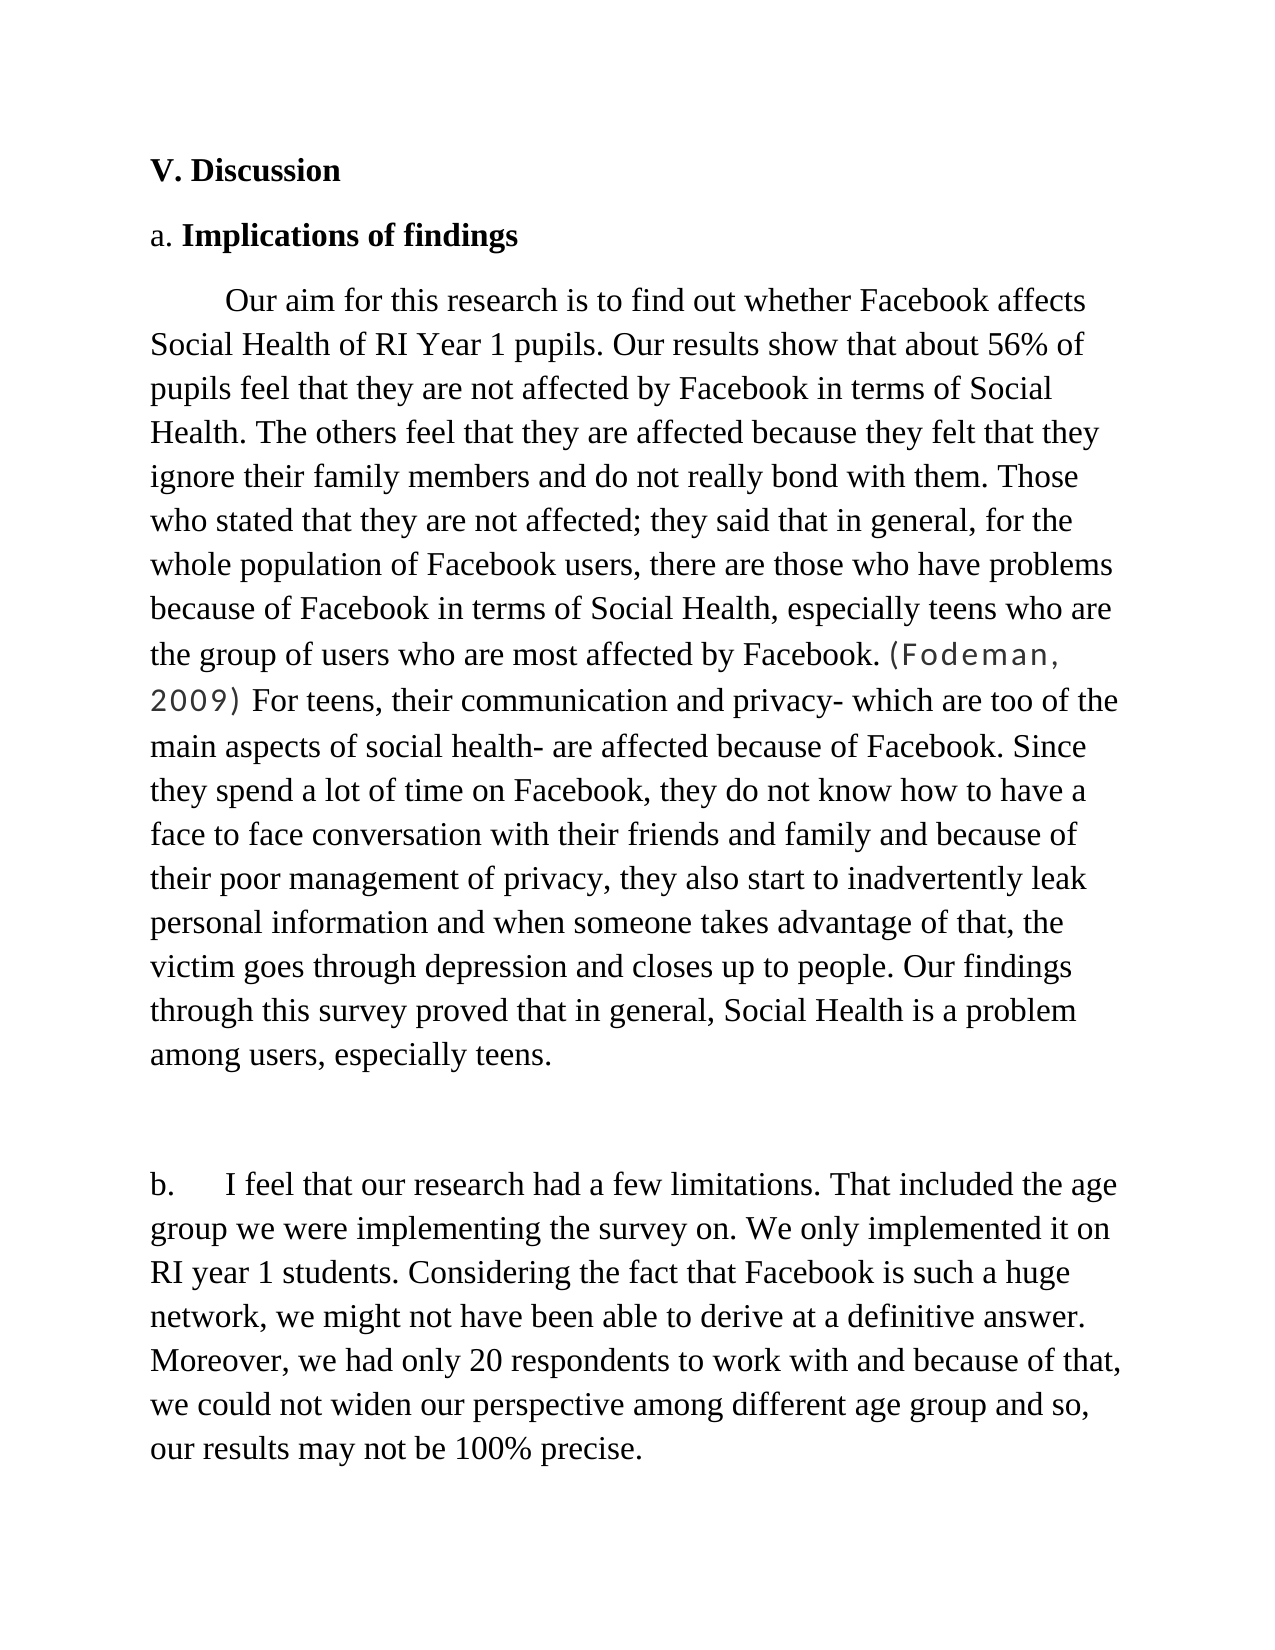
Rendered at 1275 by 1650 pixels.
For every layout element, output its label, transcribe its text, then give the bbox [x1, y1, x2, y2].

text b. I feel that our research had a few limitations. That included the age group we were implementing the survey on. We only implemented it on RI year 1 students. Considering the fact that Facebook is such a huge network, we might not have been able to derive at a definitive answer. Moreover, we had only 20 respondents to work with and because of that, we could not widen our perspective among different age group and so, our results may not be 100% precise. [150, 1164, 1125, 1467]
text a. Implications of findings [150, 215, 1125, 253]
text V. Discussion [150, 150, 1125, 188]
text Our aim for this research is to find out whether Facebook affects Social Health of RI Year 1 pupils. Our results show that about 56% of pupils feel that they are not affected by Facebook in terms of Social Health. The others feel that they are affected because they felt that they ignore their family members and do not really bond with them. Those who stated that they are not affected; they said that in general, for the whole population of Facebook users, there are those who have problems because of Facebook in terms of Social Health, especially teens who are the group of users who are most affected by Facebook. (Fodeman, 2009) For teens, their communication and privacy- which are too of the main aspects of social health- are affected because of Facebook. Since they spend a lot of time on Facebook, they do not know how to have a face to face conversation with their friends and family and because of their poor management of privacy, they also start to inadvertently leak personal information and when someone takes advantage of that, the victim goes through depression and closes up to people. Our findings through this survey proved that in general, Social Health is a problem among users, especially teens. [150, 280, 1125, 1073]
